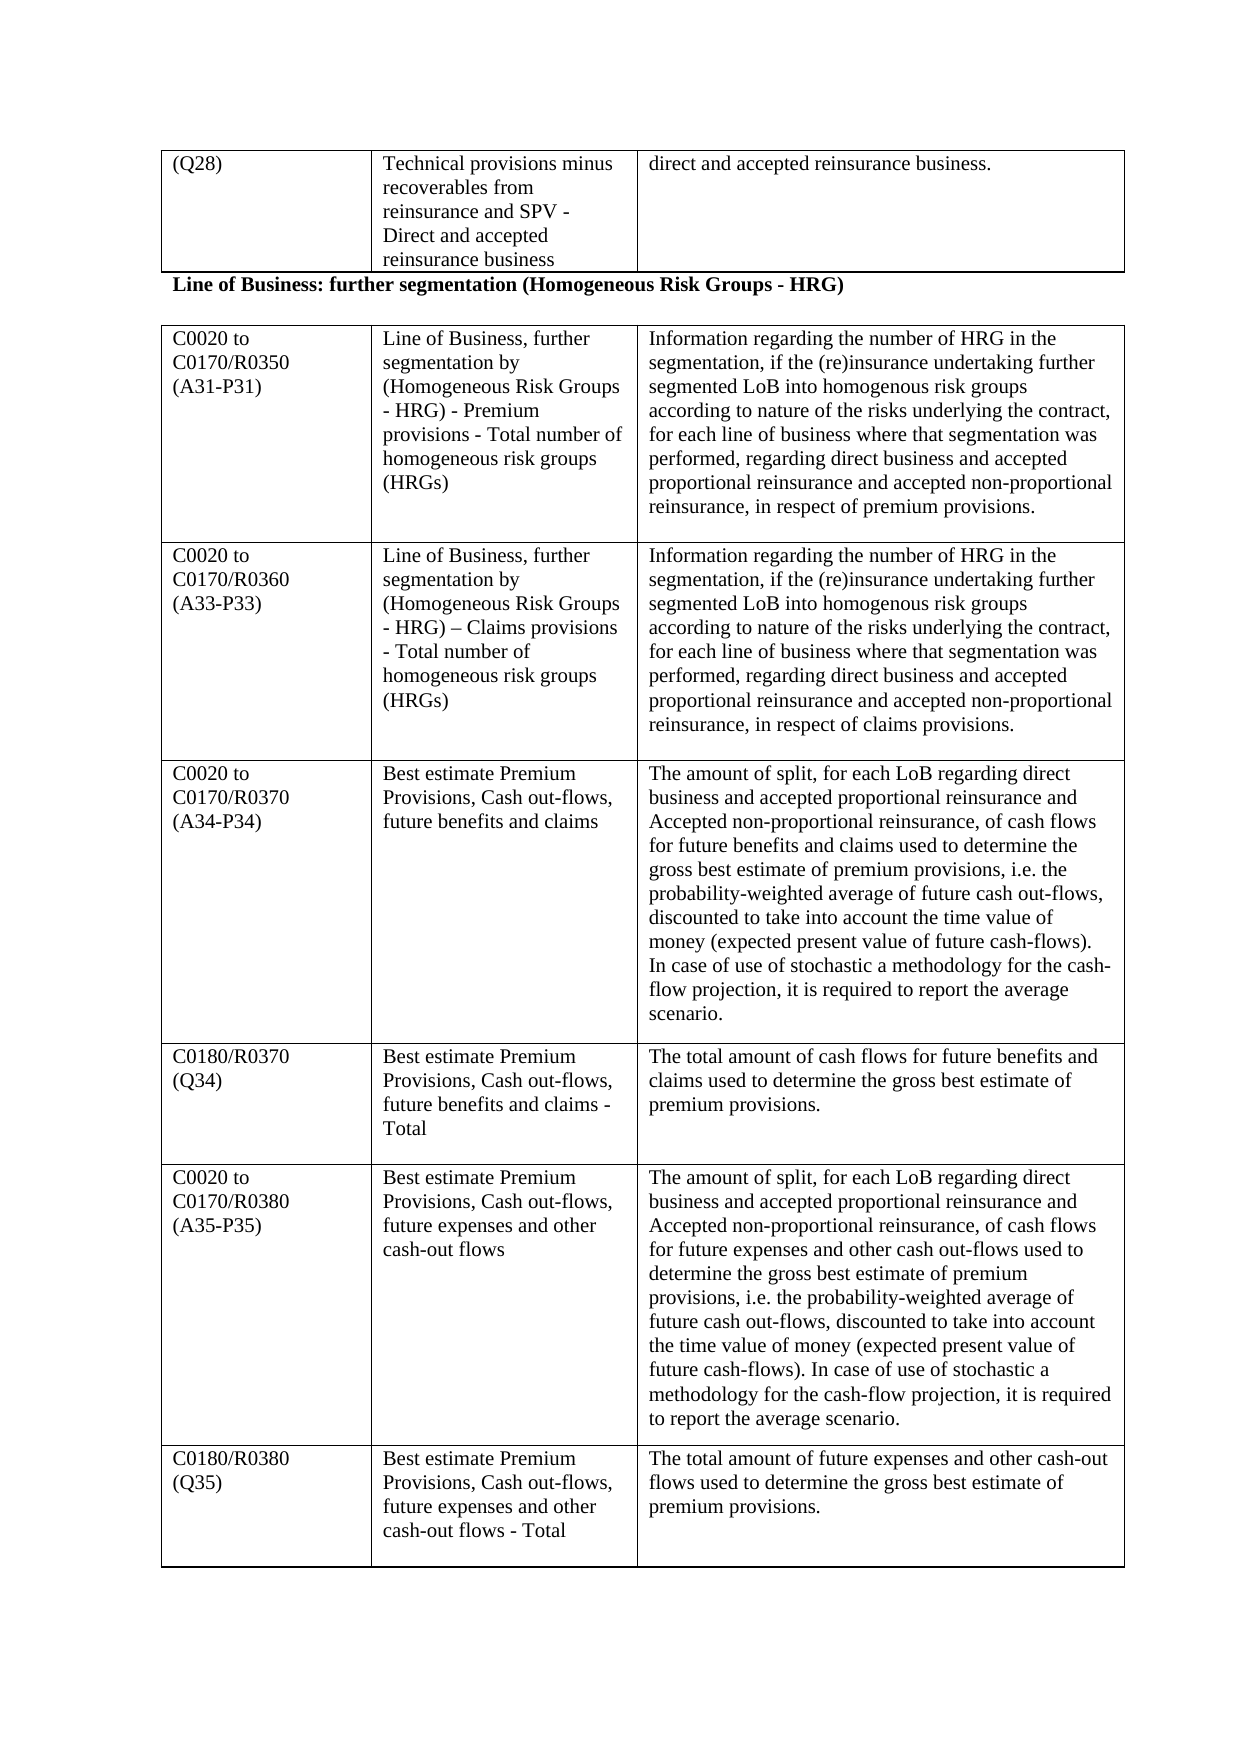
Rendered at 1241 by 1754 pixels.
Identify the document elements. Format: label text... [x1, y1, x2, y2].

table_cell C0020 to C0170/R0350 (A31-P31) [162, 326, 371, 542]
table_cell The amount of split, for each LoB regarding direct business and accepted proportional reinsurance and Accepted non-proportional reinsurance, of cash flows for future benefits and claims used to determine the gross best estimate of premium provisions, i.e. the probability-weighted average of future cash out-flows, discounted to take into account the time value of money (expected present value of future cash-flows). In case of use of stochastic a methodology for the cash-flow projection, it is required to report the average scenario. [638, 761, 1124, 1042]
table_cell The amount of split, for each LoB regarding direct business and accepted proportional reinsurance and Accepted non-proportional reinsurance, of cash flows for future expenses and other cash out-flows used to determine the gross best estimate of premium provisions, i.e. the probability-weighted average of future cash out-flows, discounted to take into account the time value of money (expected present value of future cash-flows). In case of use of stochastic a methodology for the cash-flow projection, it is required to report the average scenario. [638, 1165, 1124, 1445]
table_cell C0020 to C0170/R0380 (A35-P35) [162, 1165, 371, 1445]
table_cell The total amount of future expenses and other cash-out flows used to determine the gross best estimate of premium provisions. [638, 1446, 1124, 1566]
table_cell C0180/R0340 (Q28) [162, 151, 371, 271]
table_cell Line of Business: further segmentation (Homogeneous Risk Groups - HRG) [161, 273, 1124, 324]
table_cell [638, 151, 1124, 271]
table_cell Best estimate Premium Provisions, Cash out-flows, future benefits and claims - Total [372, 1044, 637, 1164]
table_cell Best estimate Premium Provisions, Cash out-flows, future benefits and claims [372, 761, 637, 1042]
table_cell C0180/R0380 (Q35) [162, 1446, 371, 1566]
table_cell Line of Business, further segmentation by (Homogeneous Risk Groups - HRG) - Premium provisions - Total number of homogeneous risk groups (HRGs) [372, 326, 637, 542]
table_cell C0020 to C0170/R0370 (A34-P34) [162, 761, 371, 1042]
table_cell The total amount of cash flows for future benefits and claims used to determine the gross best estimate of premium provisions. [638, 1044, 1124, 1164]
table_cell C0020 to C0170/R0360 (A33-P33) [162, 543, 371, 760]
table_cell C0180/R0370 (Q34) [162, 1044, 371, 1164]
table_cell Information regarding the number of HRG in the segmentation, if the (re)insurance undertaking further segmented LoB into homogenous risk groups according to nature of the risks underlying the contract, for each line of business where that segmentation was performed, regarding direct business and accepted proportional reinsurance and accepted non-proportional reinsurance, in respect of premium provisions. [638, 326, 1124, 542]
table_cell Best estimate Premium Provisions, Cash out-flows, future expenses and other cash-out flows [372, 1165, 637, 1445]
table_cell Line of Business, further segmentation by (Homogeneous Risk Groups - HRG) – Claims provisions - Total number of homogeneous risk groups (HRGs) [372, 543, 637, 760]
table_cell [372, 151, 637, 271]
table_cell Best estimate Premium Provisions, Cash out-flows, future expenses and other cash-out flows - Total [372, 1446, 637, 1566]
table_cell Information regarding the number of HRG in the segmentation, if the (re)insurance undertaking further segmented LoB into homogenous risk groups according to nature of the risks underlying the contract, for each line of business where that segmentation was performed, regarding direct business and accepted proportional reinsurance and accepted non-proportional reinsurance, in respect of claims provisions. [638, 543, 1124, 760]
